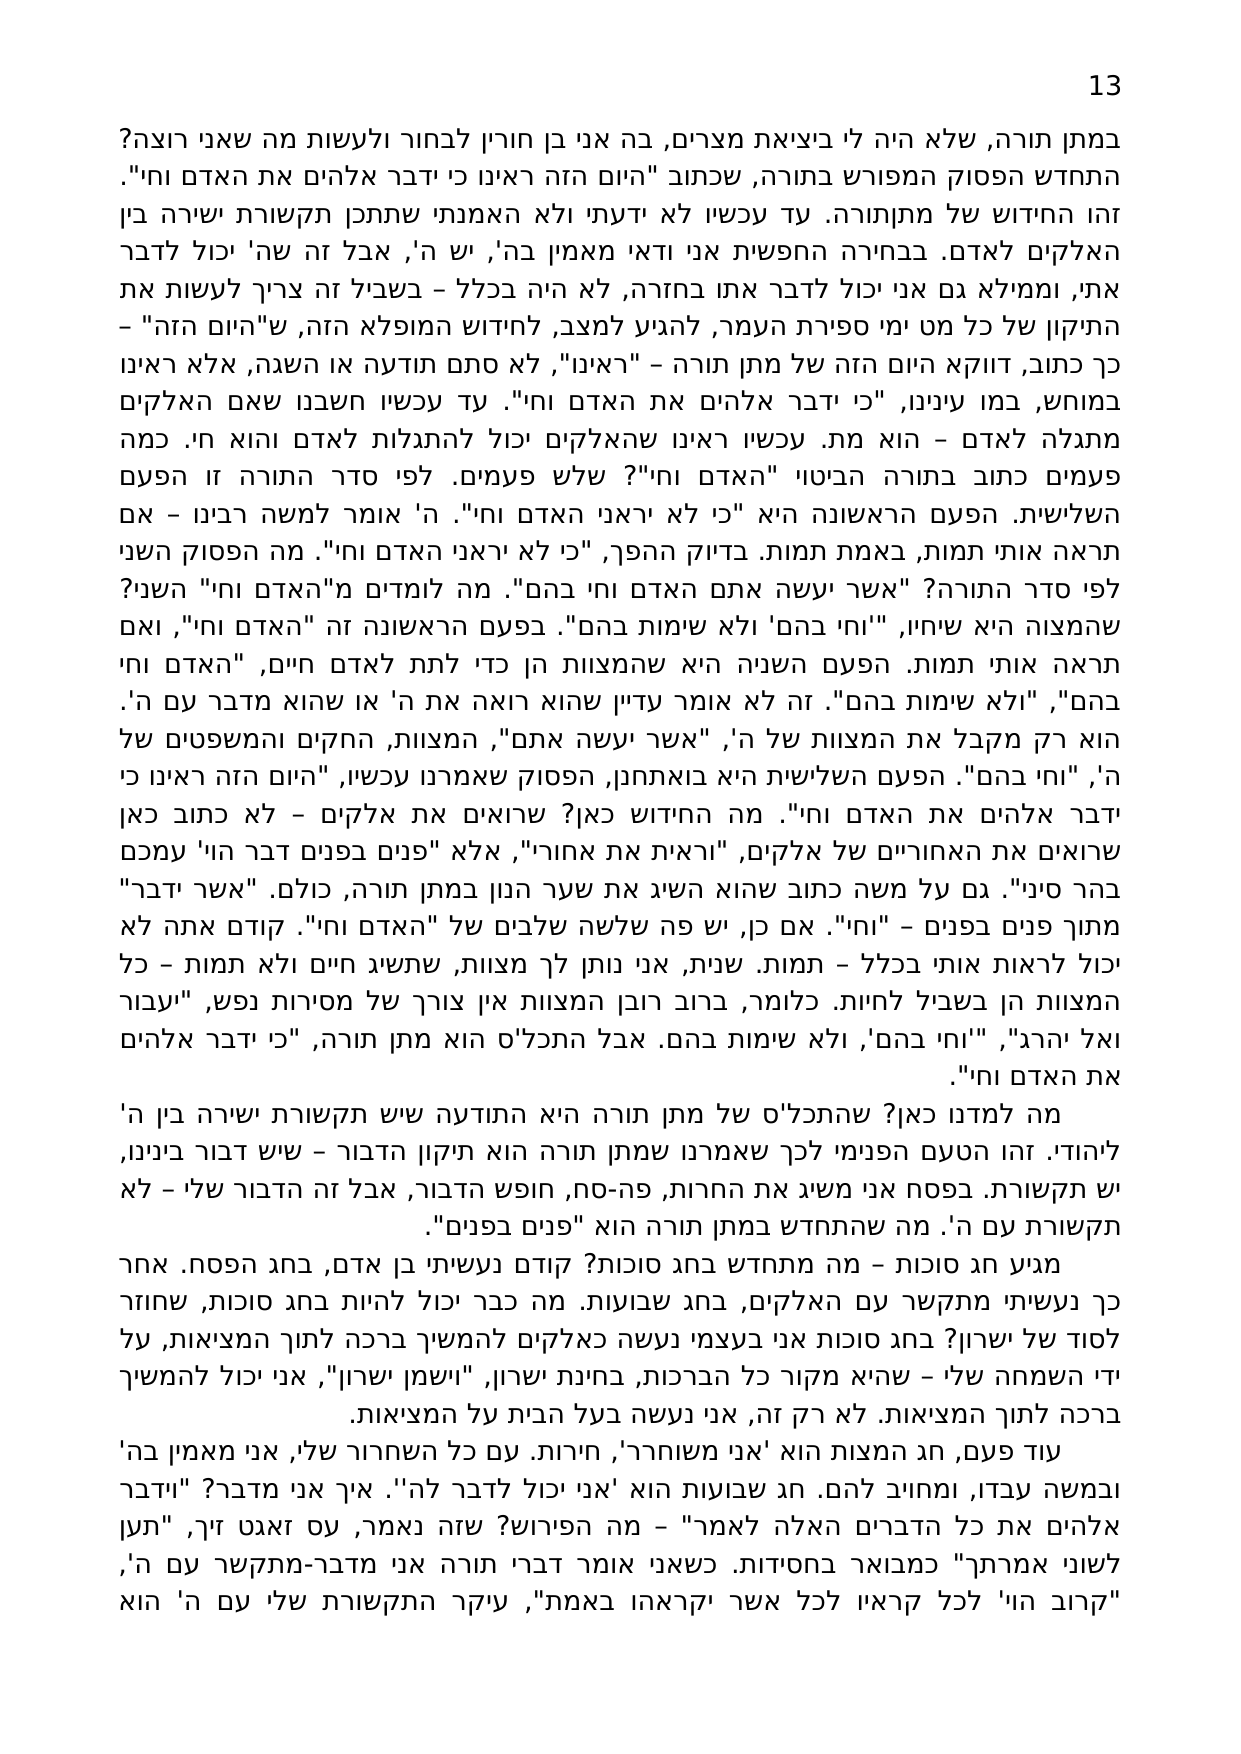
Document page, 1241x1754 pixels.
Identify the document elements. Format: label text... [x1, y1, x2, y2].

text מגיע חג סוכות – מה מתחדש בחג סוכות? קודם נעשיתי בן אדם, בחג הפסח. אחר כך נעשיתי מתקשר עם האלקים, בחג שבועות. מה כבר יכול להיות בחג סוכות, שחוזר לסוד של ישרון? בחג סוכות אני בעצמי נעשה כאלקים להמשיך ברכה לתוך המציאות, על ידי השמחה שלי – שהיא מקור כל הברכות, בחינת ישרון, "וישמן ישרון", אני יכול להמשיך ברכה לתוך המציאות. לא רק זה, אני נעשה בעל הבית על המציאות. [118, 1243, 1122, 1431]
text מה למדנו כאן? שהתכל'ס של מתן תורה היא התודעה שיש תקשורת ישירה בין ה' ליהודי. זהו הטעם הפנימי לכך שאמרנו שמתן תורה הוא תיקון הדבור – שיש דבור בינינו, יש תקשורת. בפסח אני משיג את החרות, פה-סח, חופש הדבור, אבל זה הדבור שלי – לא תקשורת עם ה'. מה שהתחדש במתן תורה הוא "פנים בפנים". [118, 1093, 1122, 1243]
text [118, 1431, 1122, 1618]
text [118, 118, 1122, 1093]
